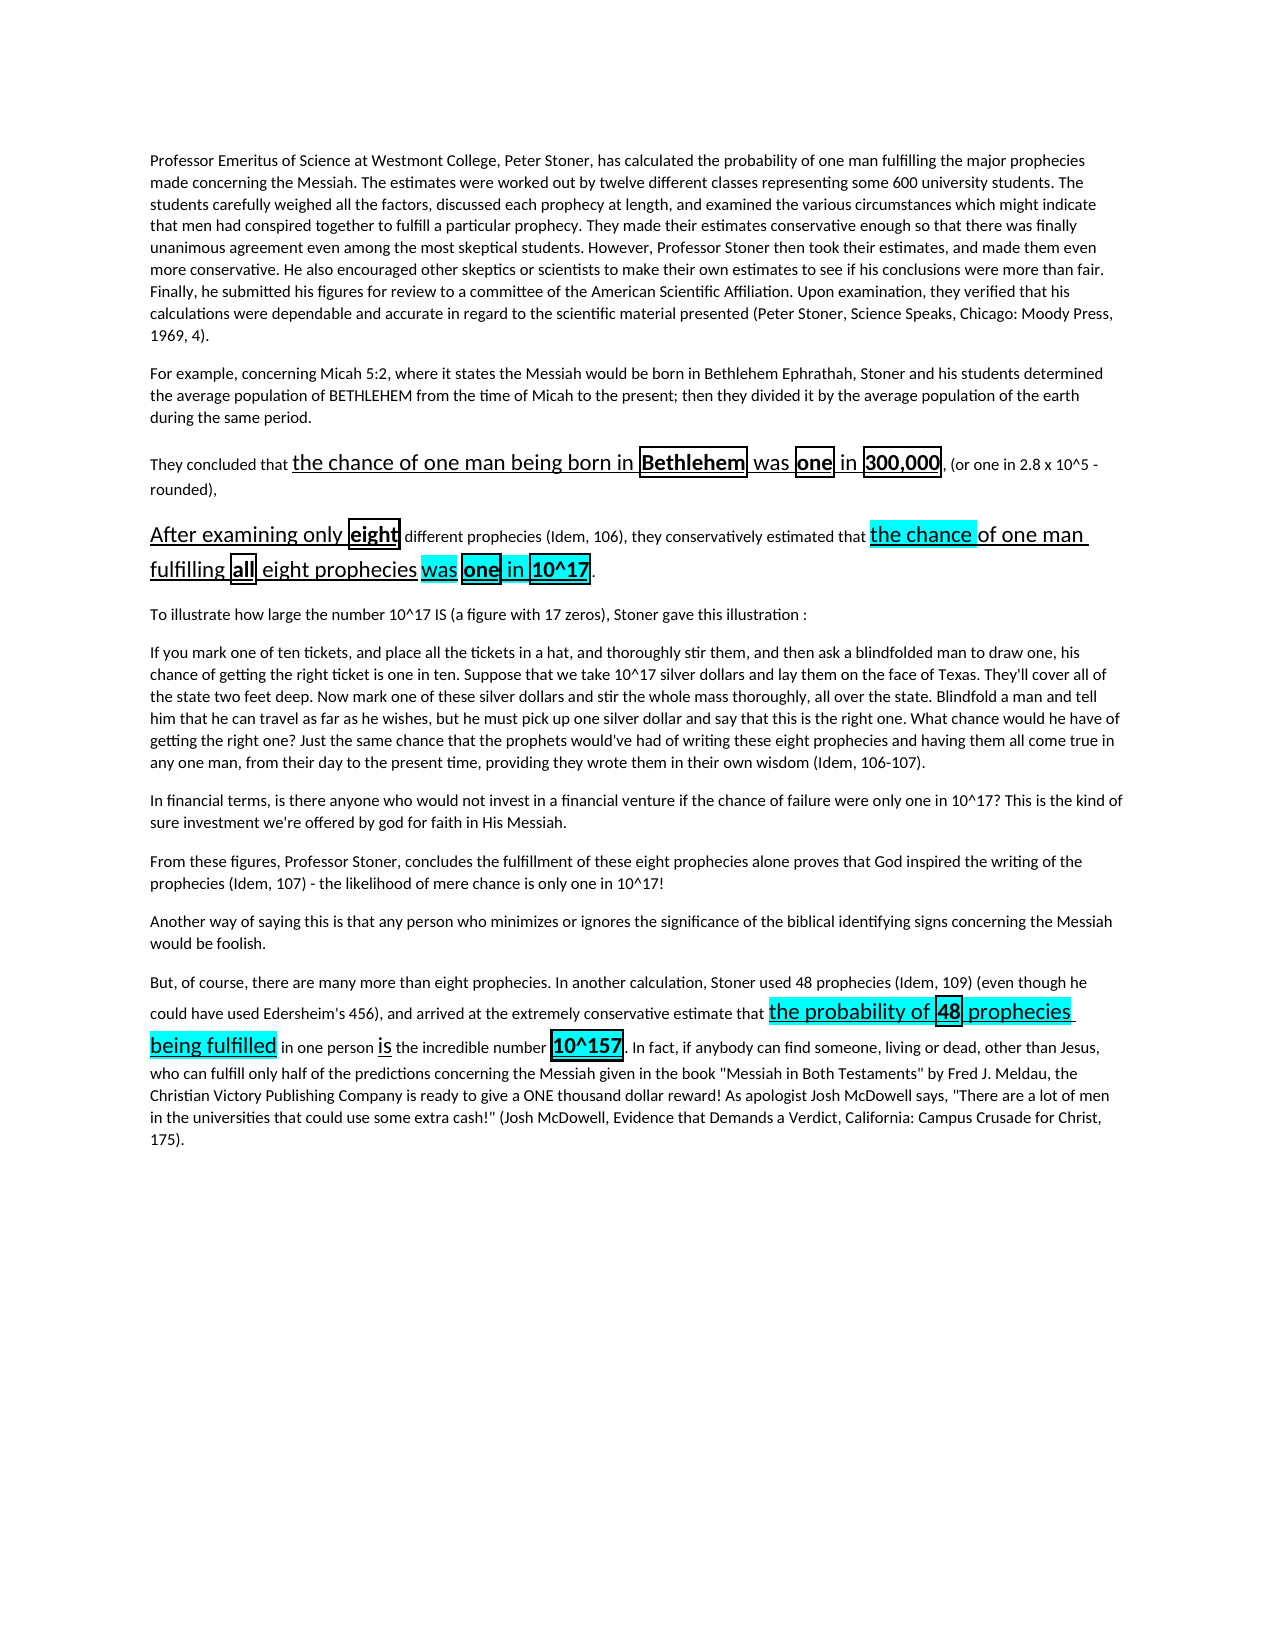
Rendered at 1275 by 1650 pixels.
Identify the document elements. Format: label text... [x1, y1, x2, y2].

text But, of course, there are many more than eight prophecies. In another calculation, Stoner used 48 prophecies (Idem, 109) (even though he could have used Edersheim's 456), and arrived at the extremely conservative estimate that the probability of 48 prophecies being fulfilled in one person is the incredible number 10^157. In fact, if anybody can find someone, living or dead, other than Jesus, who can fulfill only half of the predictions concerning the Messiah given in the book "Messiah in Both Testaments" by Fred J. Meldau, the Christian Victory Publishing Company is ready to give a ONE thousand dollar reward! As apologist Josh McDowell says, "There are a lot of men in the universities that could use some extra cash!" (Josh McDowell, Evidence that Demands a Verdict, California: Campus Crusade for Christ, 175). [150, 972, 1125, 1149]
text To illustrate how large the number 10^17 IS (a figure with 17 zeros), Stoner gave this illustration : [150, 604, 1125, 624]
text For example, concerning Micah 5:2, where it states the Messiah would be born in Bethlehem Ephrathah, Stoner and his students determined the average population of BETHLEHEM from the time of Micah to the present; then they divided it by the average population of the earth during the same period. [150, 363, 1125, 428]
text Another way of saying this is that any person who minimizes or ignores the significance of the biblical identifying signs concerning the Messiah would be foolish. [150, 911, 1125, 954]
text After examining only eight different prophecies (Idem, 106), they conservatively estimated that the chance of one man fulfilling all eight prophecies was one in 10^17. [150, 518, 1125, 585]
text In financial terms, is there anyone who would not invest in a financial venture if the chance of failure were only one in 10^17? This is the kind of sure investment we're offered by god for faith in His Messiah. [150, 791, 1125, 833]
text They concluded that the chance of one man being born in Bethlehem was one in 300,000, (or one in 2.8 x 10^5 - rounded), [150, 446, 1125, 500]
text From these figures, Professor Stoner, concludes the fulfillment of these eight prophecies alone proves that God inspired the writing of the prophecies (Idem, 107) - the likelihood of mere chance is only one in 10^17! [150, 851, 1125, 893]
text Professor Emeritus of Science at Westmont College, Peter Stoner, has calculated the probability of one man fulfilling the major prophecies made concerning the Messiah. The estimates were worked out by twelve different classes representing some 600 university students. The students carefully weighed all the factors, discussed each prophecy at length, and examined the various circumstances which might indicate that men had conspired together to fulfill a particular prophecy. They made their estimates conservative enough so that there was finally unanimous agreement even among the most skeptical students. However, Professor Stoner then took their estimates, and made them even more conservative. He also encouraged other skeptics or scientists to make their own estimates to see if his conclusions were more than fair. Finally, he submitted his figures for review to a committee of the American Scientific Affiliation. Upon examination, they verified that his calculations were dependable and accurate in regard to the scientific material presented (Peter Stoner, Science Speaks, Chicago: Moody Press, 1969, 4). [150, 150, 1125, 345]
text If you mark one of ten tickets, and place all the tickets in a hat, and thoroughly stir them, and then ask a blindfolded man to draw one, his chance of getting the right ticket is one in ten. Suppose that we take 10^17 silver dollars and lay them on the face of Texas. They'll cover all of the state two feet deep. Now mark one of these silver dollars and stir the whole mass thoroughly, all over the state. Blindfold a man and tell him that he can travel as far as he wishes, but he must pick up one silver dollar and say that this is the right one. What chance would he have of getting the right one? Just the same chance that the prophets would've had of writing these eight prophecies and having them all come true in any one man, from their day to the present time, providing they wrote them in their own wisdom (Idem, 106-107). [150, 643, 1125, 772]
